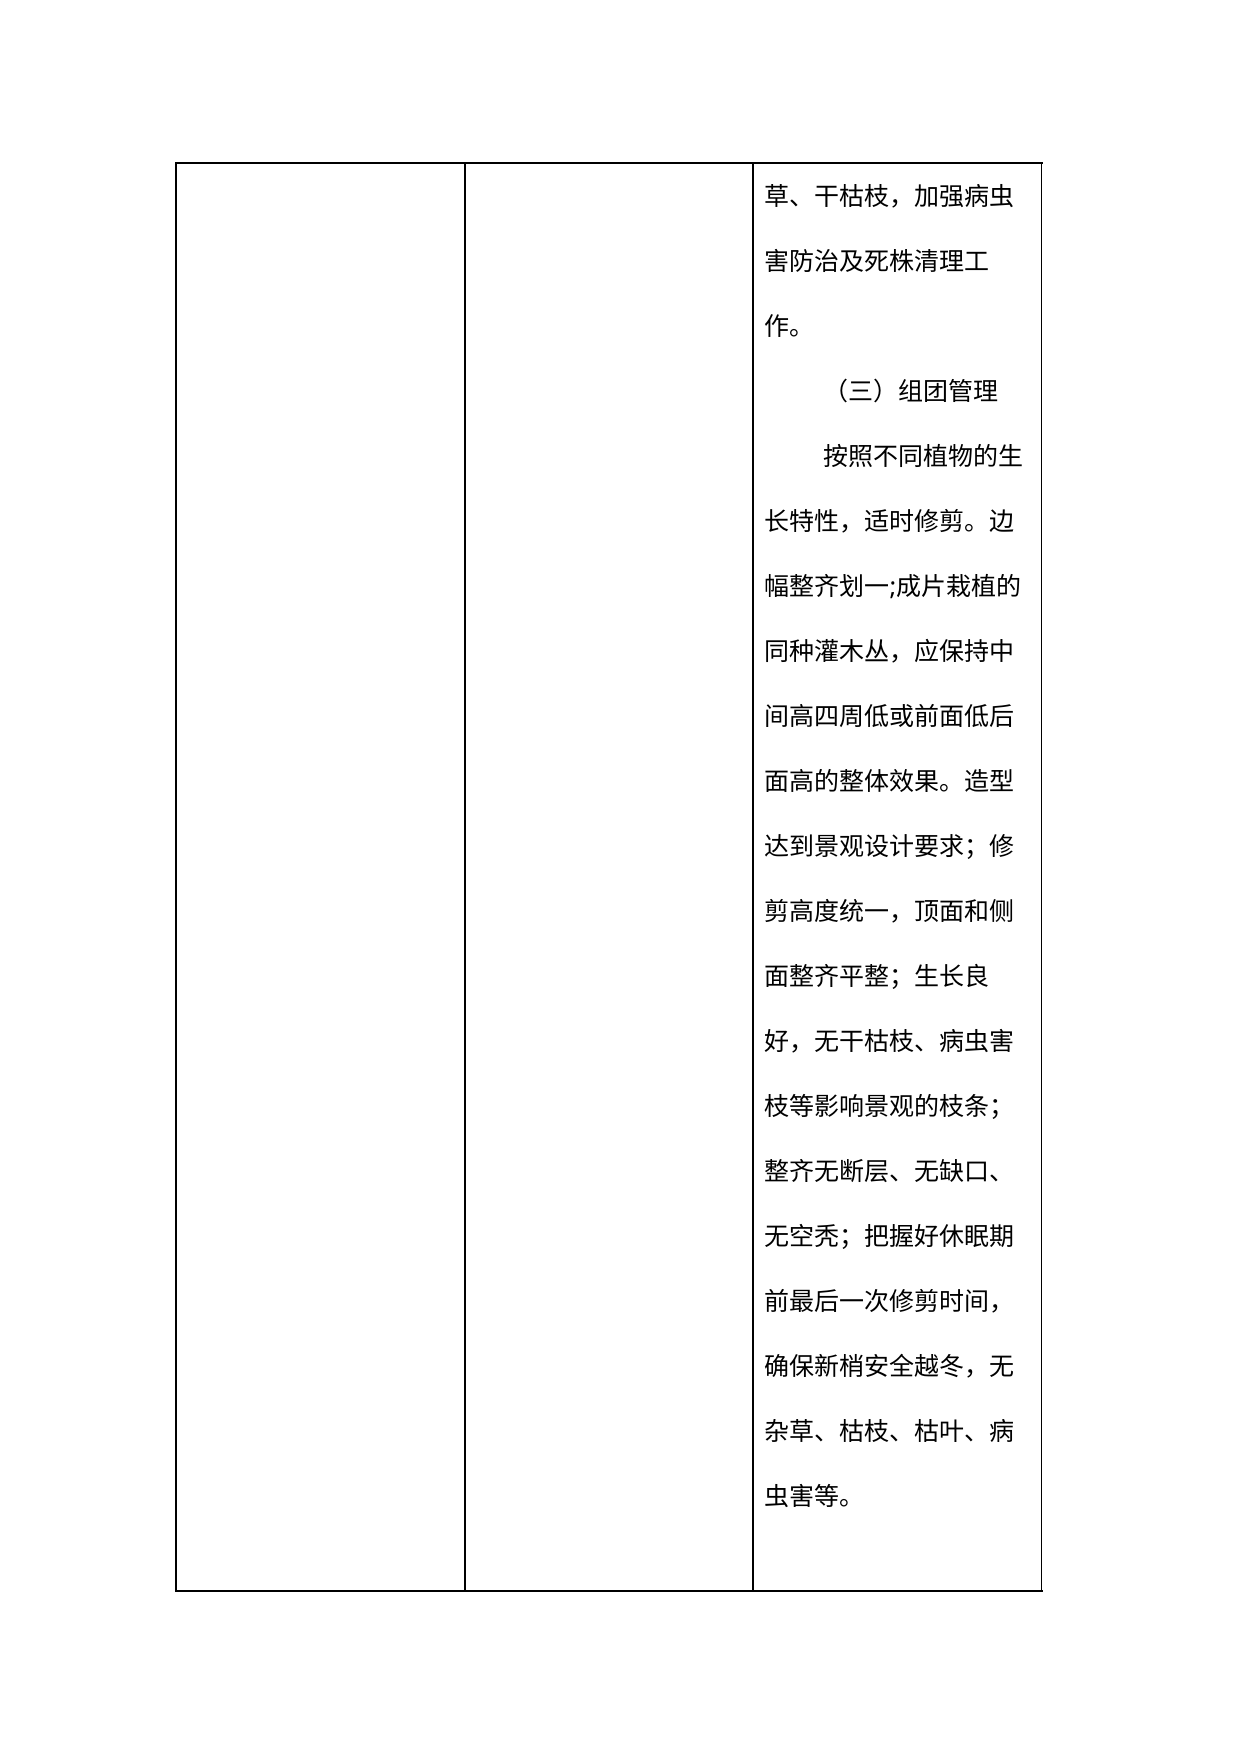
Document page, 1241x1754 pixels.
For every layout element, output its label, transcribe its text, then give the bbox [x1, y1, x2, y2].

table_cell 6 [177, 164, 464, 1590]
table_cell [466, 164, 752, 1590]
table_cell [754, 164, 1041, 1590]
